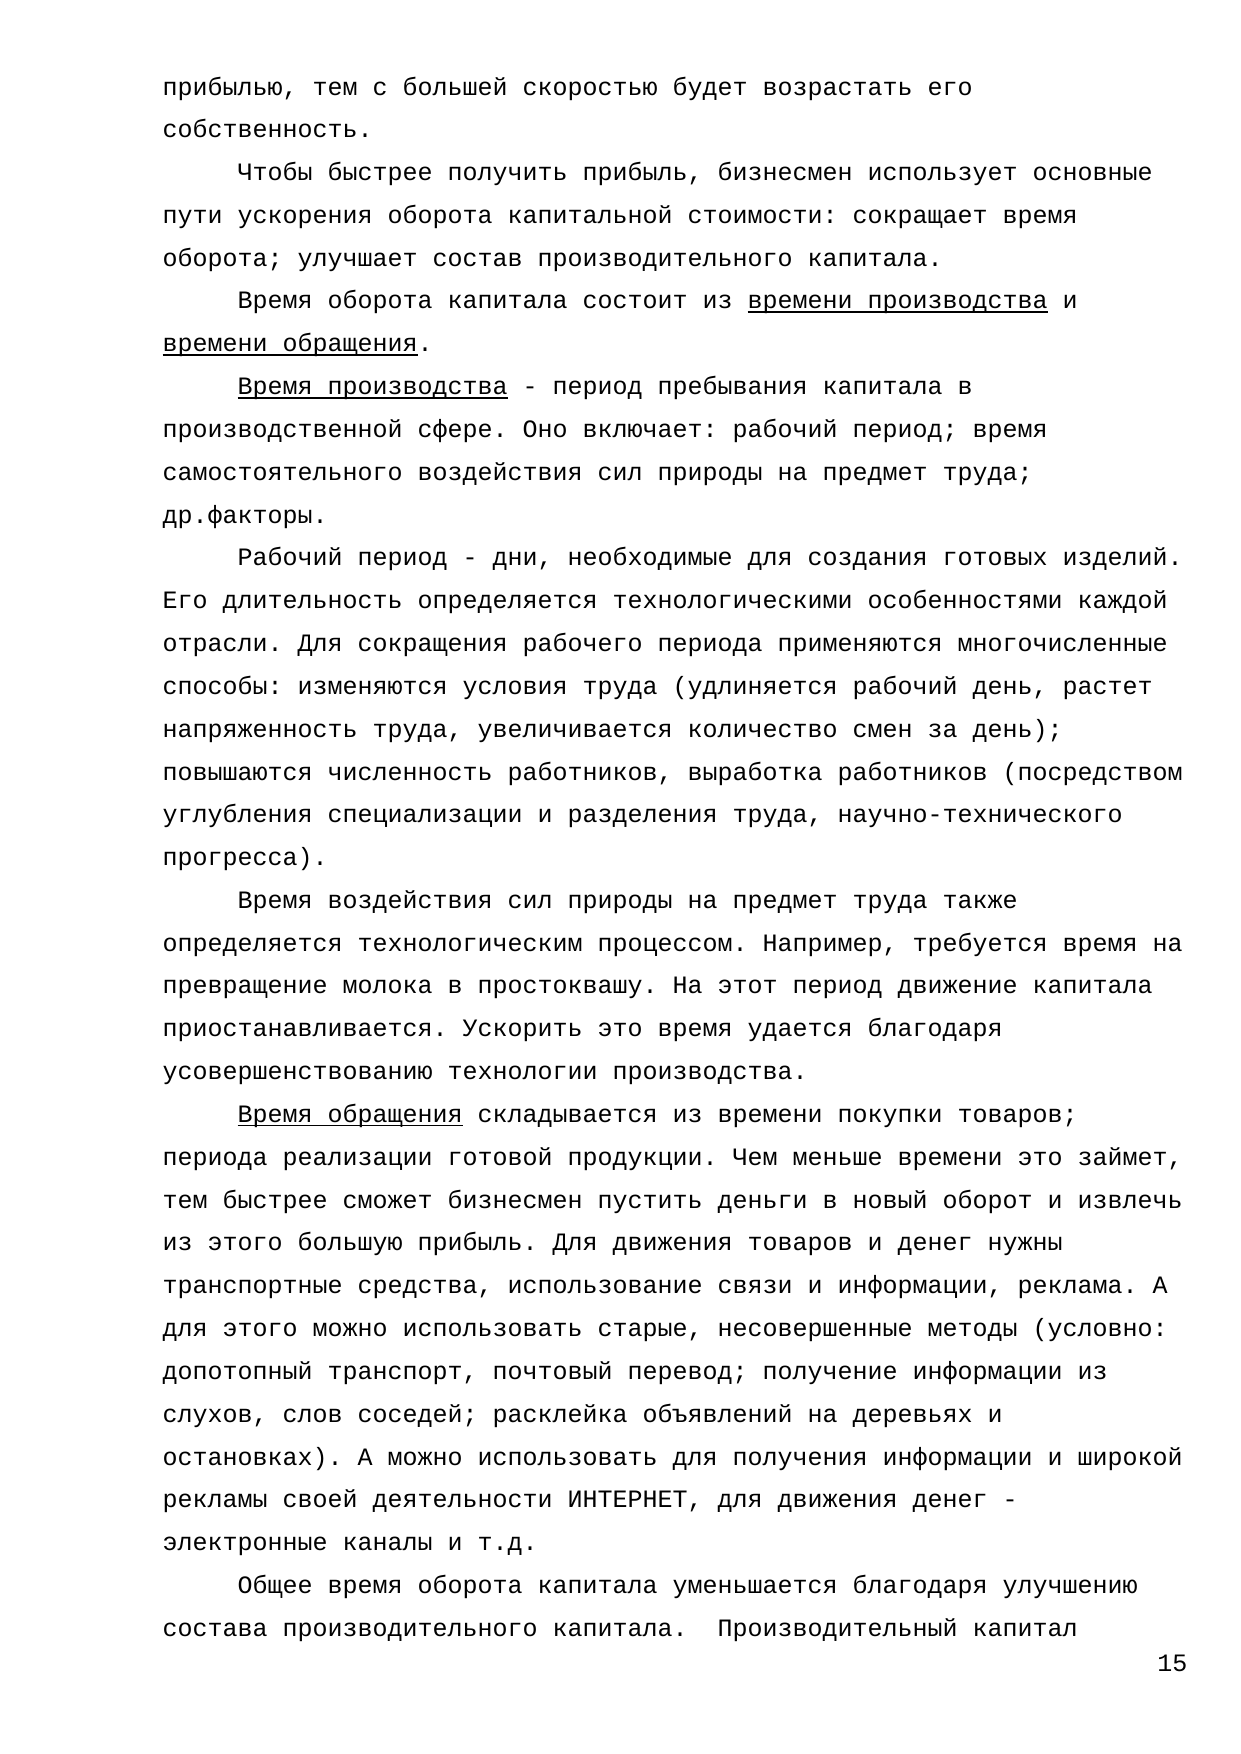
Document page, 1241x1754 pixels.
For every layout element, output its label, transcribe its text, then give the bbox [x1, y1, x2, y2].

text Время оборота капитала состоит из времени производства и времени обращения. [162, 288, 1187, 359]
text Чтобы быстрее получить прибыль, бизнесмен использует основные пути ускорения оборота капитальной стоимости: сокращает время оборота; улучшает состав производительного капитала. [162, 159, 1187, 274]
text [162, 74, 1187, 145]
text Время обращения складывается из времени покупки товаров; периода реализации готовой продукции. Чем меньше времени это займет, тем быстрее сможет бизнесмен пустить деньги в новый оборот и извлечь из этого большую прибыль. Для движения товаров и денег нужны транспортные средства, использование связи и информации, реклама. А для этого можно использовать старые, несовершенные методы (условно: допотопный транспорт, почтовый перевод; получение информации из слухов, слов соседей; расклейка объявлений на деревьях и остановках). А можно использовать для получения информации и широкой рекламы своей деятельности ИНТЕРНЕТ, для движения денег - электронные каналы и т.д. [162, 1101, 1187, 1558]
text Рабочий период - дни, необходимые для создания готовых изделий. Его длительность определяется технологическими особенностями каждой отрасли. Для сокращения рабочего периода применяются многочисленные способы: изменяются условия труда (удлиняется рабочий день, растет напряженность труда, увеличивается количество смен за день); повышаются численность работников, выработка работников (посредством углубления специализации и разделения труда, научно-технического прогресса). [162, 545, 1187, 873]
text Время воздействия сил природы на предмет труда также определяется технологическим процессом. Например, требуется время на превращение молока в простоквашу. На этот период движение капитала приостанавливается. Ускорить это время удается благодаря усовершенствованию технологии производства. [162, 887, 1187, 1087]
text Время производства - период пребывания капитала в производственной сфере. Оно включает: рабочий период; время самостоятельного воздействия сил природы на предмет труда; др.факторы. [162, 373, 1187, 531]
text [162, 1572, 1187, 1644]
